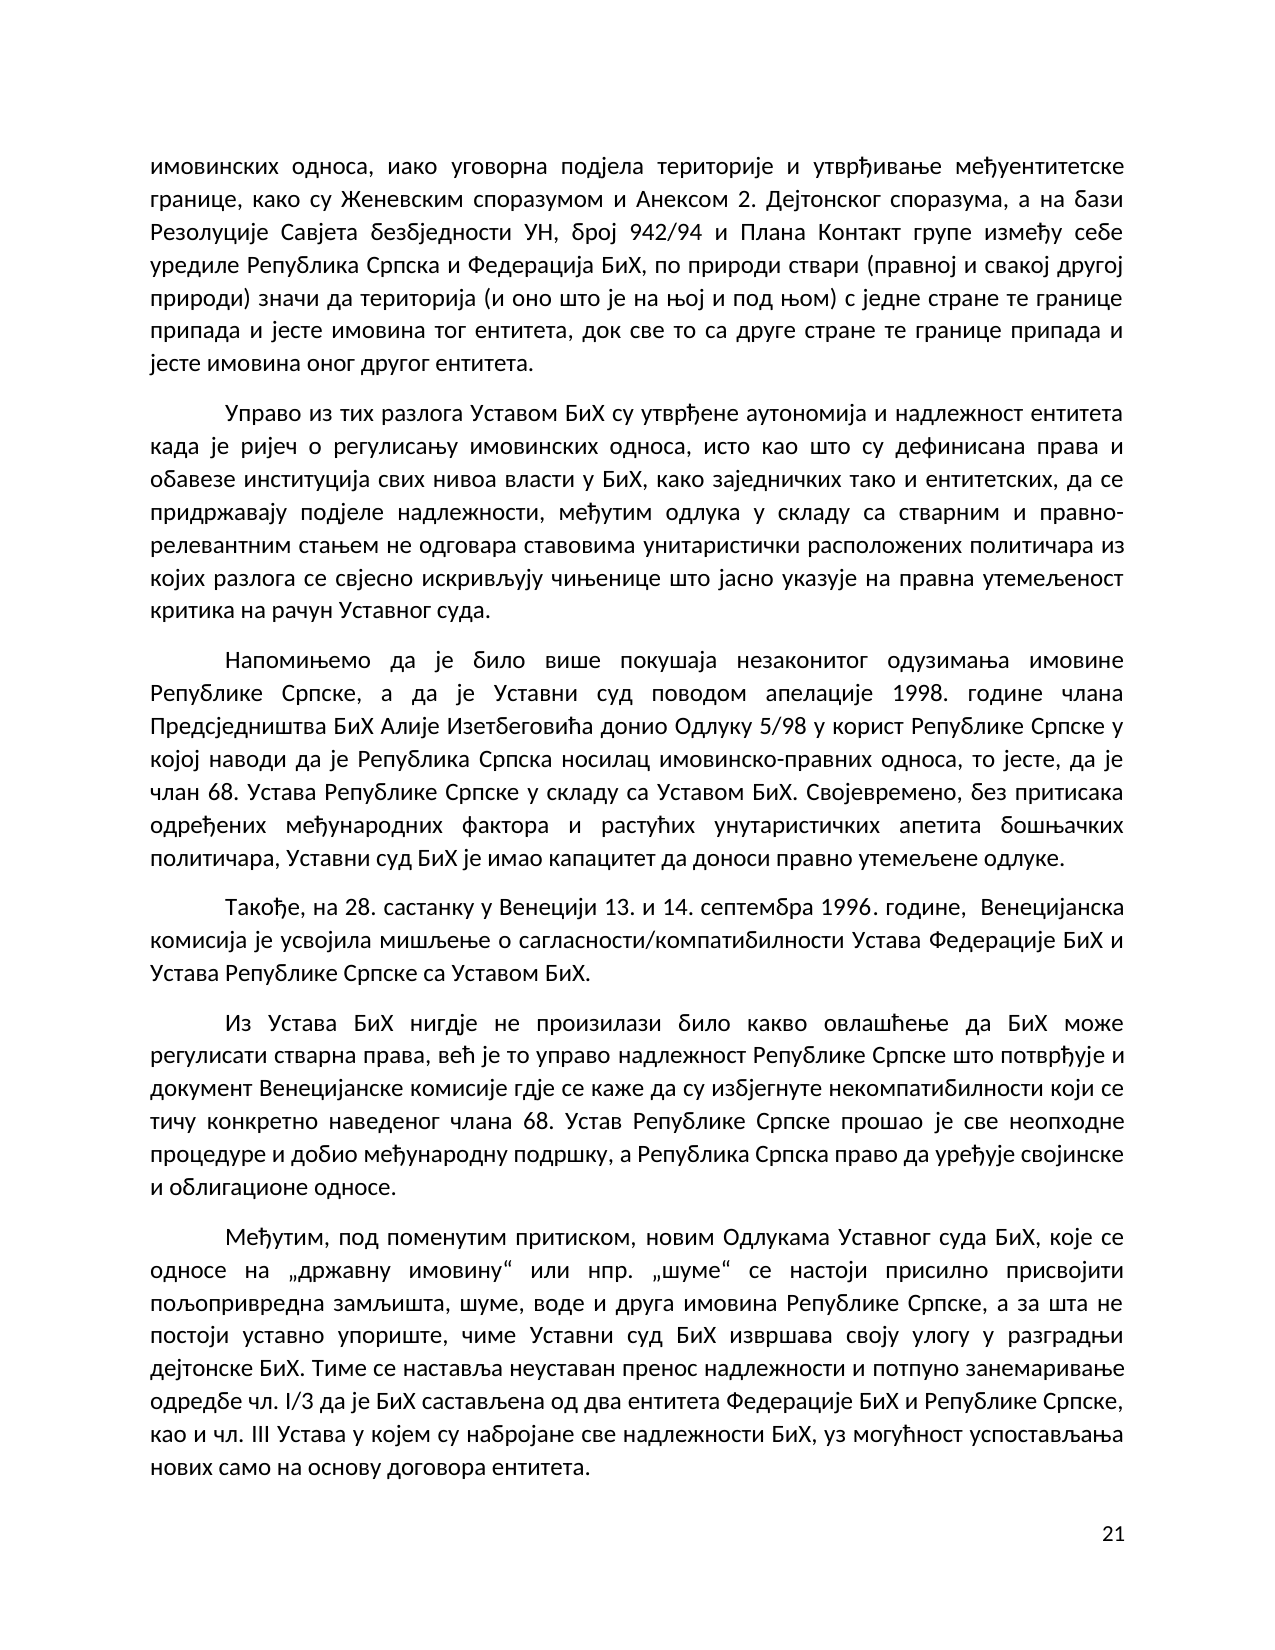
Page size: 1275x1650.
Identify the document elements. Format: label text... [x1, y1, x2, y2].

text Напомињемо да је било више покушаја незаконитог одузимања имовине Републике Српске, а да је Уставни суд поводом апелације 1998. године члана Предсједништва БиХ Алије Изетбеговића донио Одлуку 5/98 у корист Републике Српске у којој наводи да је Република Српска носилац имовинско-правних односа, то јесте, да је члан 68. Устава Републике Српске у складу са Уставом БиХ. Својевремено, без притисака одређених међународних фактора и растућих унутаристичких апетита бошњачких политичара, Уставни суд БиХ је имао капацитет да доноси правно утемељене одлуке. [150, 644, 1125, 872]
text Управо из тих разлога Уставом БиХ су утврђене аутономија и надлежност ентитета када је ријеч о регулисању имовинских односа, исто као што су дефинисана права и обавезе институција свих нивоа власти у БиХ, како заједничких тако и ентитетских, да се придржавају подјеле надлежности, међутим одлука у складу са стварним и правно-релевантним стањем не одговара ставовима унитаристички расположених политичара из којих разлога се свјесно искривљују чињенице што јасно указује на правна утемељеност критика на рачун Уставног суда. [150, 397, 1125, 625]
text Из Устава БиХ нигдје не произилази било какво овлашћење да БиХ може регулисати стварна права, већ је то управо надлежност Републике Српске што потврђује и документ Венецијанске комисије гдје се каже да су избјегнуте некомпатибилности који се тичу конкретно наведеног члана 68. Устав Републике Српске прошао је све неопходне процедуре и добио међународну подршку, а Република Српска право да уређује својинске и облигационе односе. [150, 1007, 1125, 1202]
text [150, 150, 1125, 183]
text Међутим, под поменутим притиском, новим Одлукама Уставног суда БиХ, које се односе на „државну имовину“ или нпр. „шуме“ се настоји присилно присвојити пољопривредна замљишта, шуме, воде и друга имовина Републике Српске, а за шта не постоји уставно упориште, чиме Уставни суд БиХ извршава своју улогу у разградњи дејтонске БиХ. Тиме се наставља неуставан пренос надлежности и потпуно занемаривање одредбе чл. I/3 да је БиХ састављена од два ентитета Федерације БиХ и Републике Српске, као и чл. III Устава у којем су набројане све надлежности БиХ, уз могућност успостављања нових само на основу договора ентитета. [150, 1221, 1125, 1482]
text Такође, на 28. састанку у Венецији 13. и 14. септембра 1996. године, Венецијанска комисија је усвојила мишљење о сагласности/компатибилности Устава Федерације БиХ и Устава Републике Српске са Уставом БиХ. [150, 891, 1125, 988]
